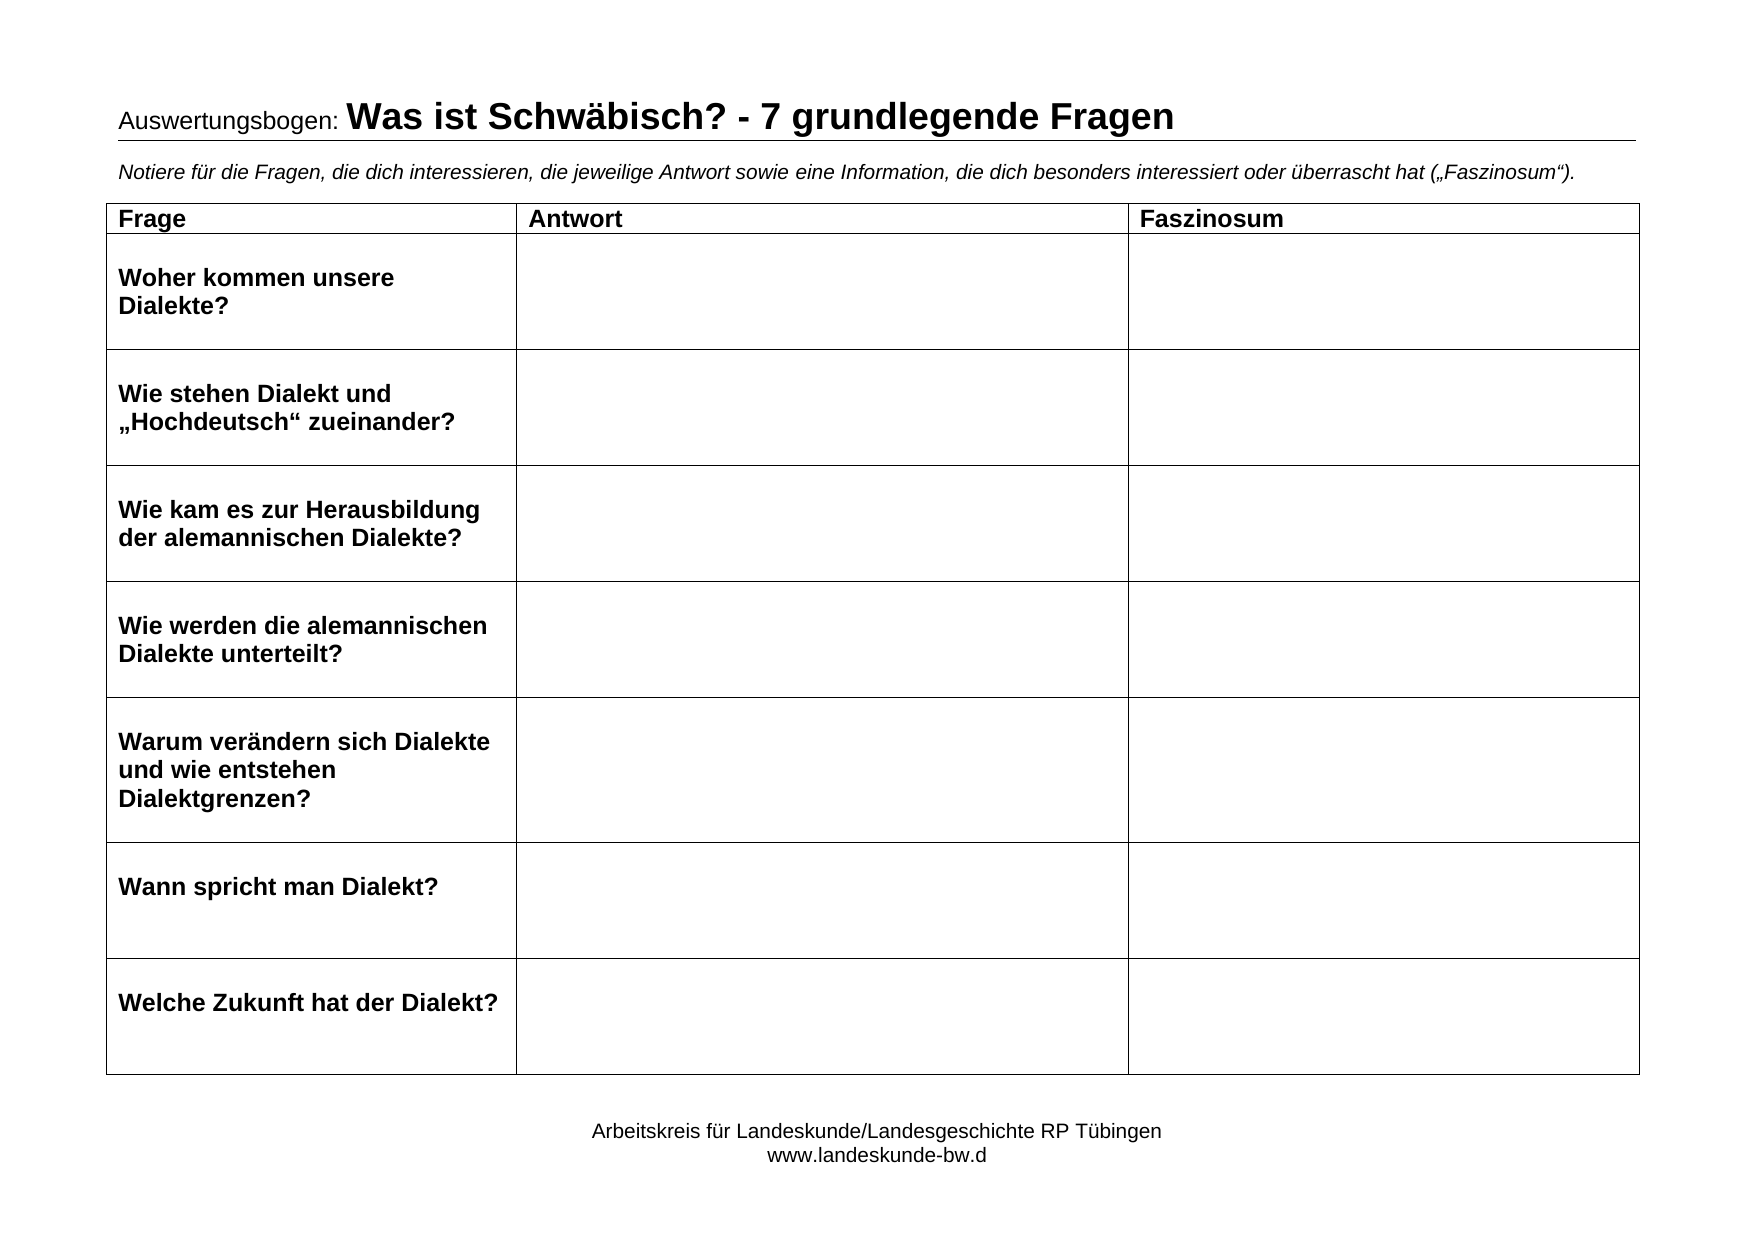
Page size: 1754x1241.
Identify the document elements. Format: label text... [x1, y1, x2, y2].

table_cell [1129, 959, 1639, 1074]
table_cell [517, 234, 1128, 349]
table_cell [517, 466, 1128, 581]
table_cell Wie werden die alemannischen Dialekte unterteilt? [107, 582, 516, 697]
table_cell Wann spricht man Dialekt? [107, 843, 516, 958]
table_cell [1129, 350, 1639, 465]
table_cell Woher kommen unsere Dialekte? [107, 234, 516, 349]
table_cell [1129, 234, 1639, 349]
table_cell [1129, 582, 1639, 697]
text Auswertungsbogen: Was ist Schwäbisch? - 7 grundlegende Fragen [118, 94, 1636, 140]
table_cell [1129, 698, 1639, 842]
table_cell [1129, 466, 1639, 581]
table_cell [517, 843, 1128, 958]
table_cell Wie kam es zur Herausbildung der alemannischen Dialekte? [107, 466, 516, 581]
table_cell [517, 959, 1128, 1074]
table_cell [1129, 843, 1639, 958]
table_cell [517, 350, 1128, 465]
table_cell Warum verändern sich Dialekte und wie entstehen Dialektgrenzen? [107, 698, 516, 842]
table_cell Wie stehen Dialekt und „Hochdeutsch“ zueinander? [107, 350, 516, 465]
table_header Antwort [517, 204, 1128, 233]
text Notiere für die Fragen, die dich interessieren, die jeweilige Antwort sowie eine Information, die dich besonders interessiert oder überrascht hat („Faszinosum“). [118, 160, 1636, 184]
table_cell Welche Zukunft hat der Dialekt? [107, 959, 516, 1074]
table_header Faszinosum [1129, 204, 1639, 233]
table_cell [517, 698, 1128, 842]
table_header Frage [107, 204, 516, 233]
table_cell [517, 582, 1128, 697]
